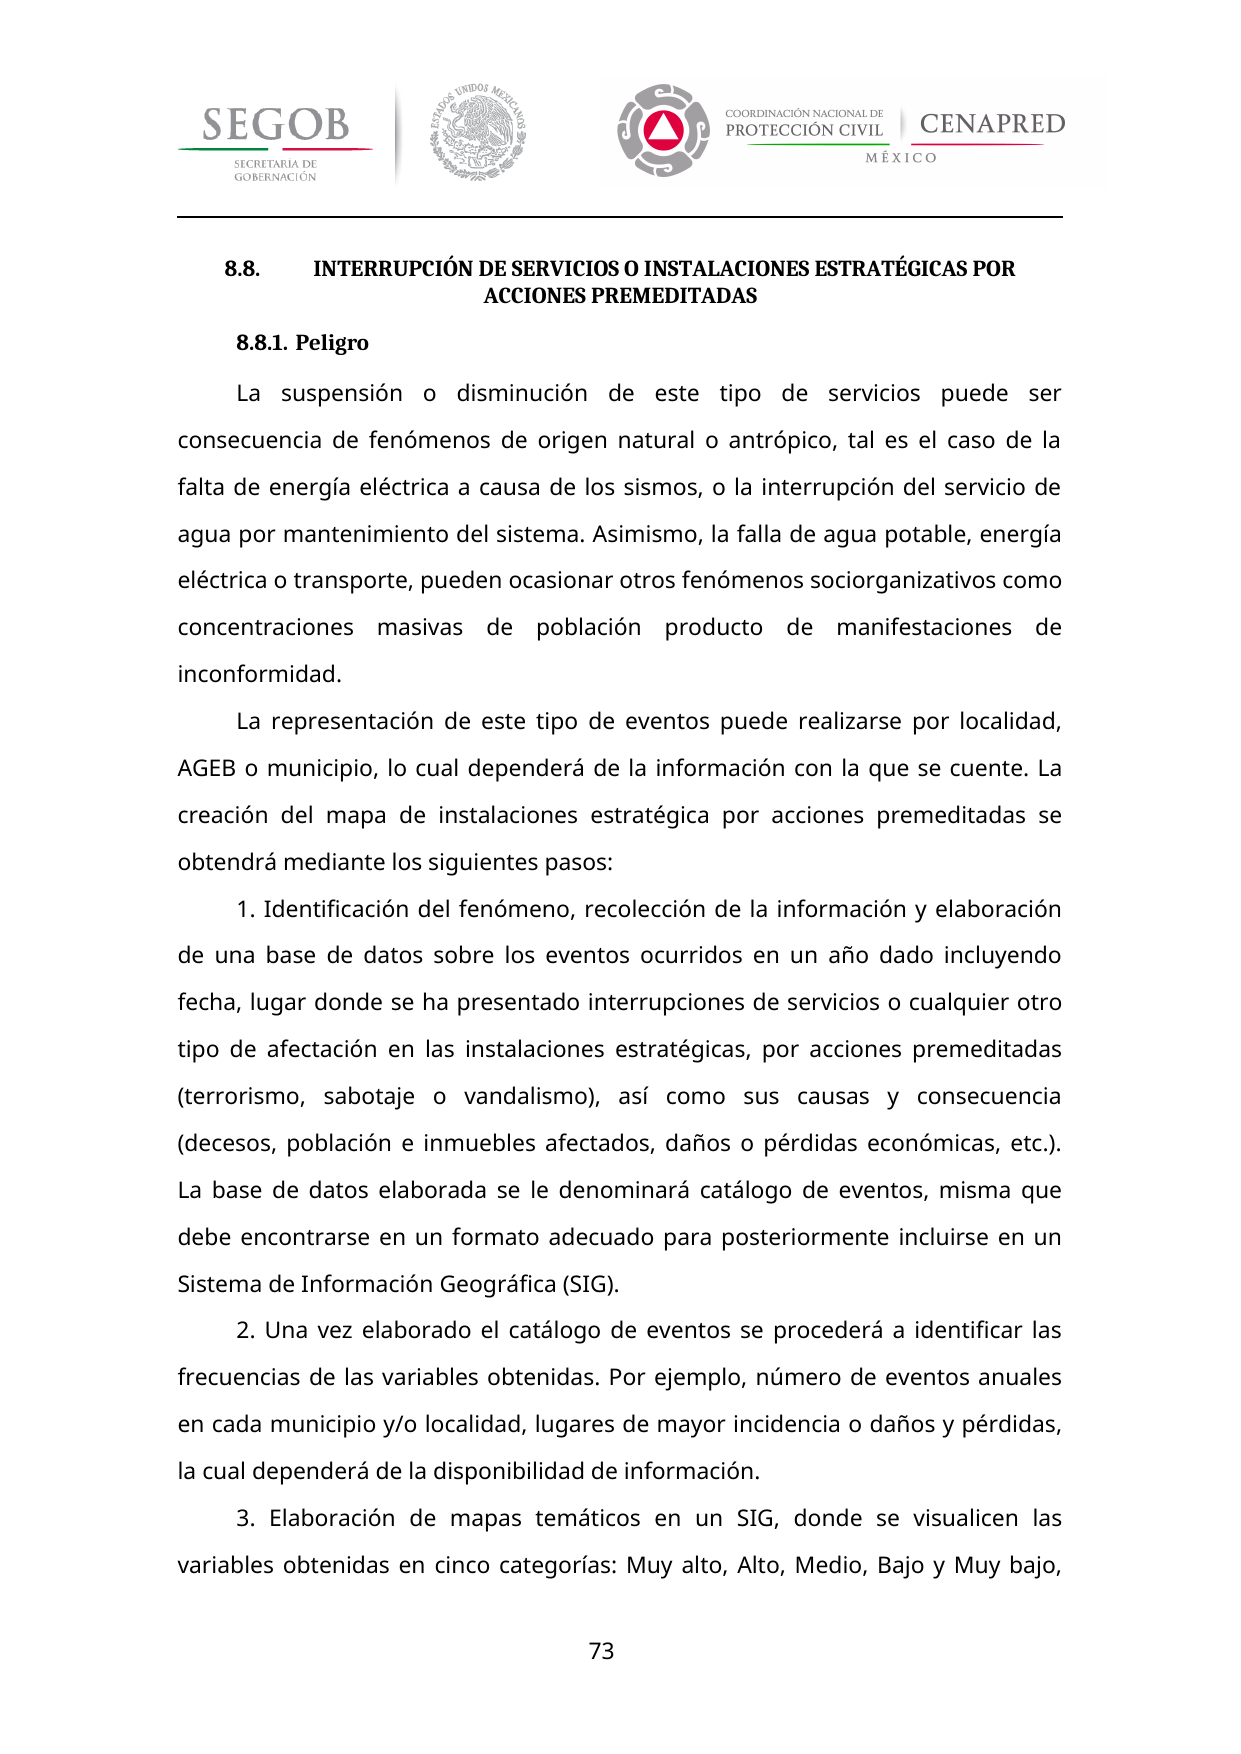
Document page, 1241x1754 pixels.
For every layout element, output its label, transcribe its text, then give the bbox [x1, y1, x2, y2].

text La suspensión o disminución de este tipo de servicios puede ser consecuencia de fenómenos de origen natural o antrópico, tal es el caso de la falta de energía eléctrica a causa de los sismos, o la interrupción del servicio de agua por mantenimiento del sistema. Asimismo, la falla de agua potable, energía eléctrica o transporte, pueden ocasionar otros fenómenos sociorganizativos como concentraciones masivas de población producto de manifestaciones de inconformidad. [177, 377, 1063, 689]
subtitle Peligro [236, 330, 1063, 356]
text 2. Una vez elaborado el catálogo de eventos se procederá a identificar las frecuencias de las variables obtenidas. Por ejemplo, número de eventos anuales en cada municipio y/o localidad, lugares de mayor incidencia o daños y pérdidas, la cual dependerá de la disponibilidad de información. [177, 1314, 1063, 1486]
text La representación de este tipo de eventos puede realizarse por localidad, AGEB o municipio, lo cual dependerá de la información con la que se cuente. La creación del mapa de instalaciones estratégica por acciones premeditadas se obtendrá mediante los siguientes pasos: [177, 705, 1063, 877]
picture [598, 75, 1109, 189]
subtitle Interrupción de servicios o instalaciones estratégicas por acciones premeditadas [177, 256, 1063, 309]
text 1. Identificación del fenómeno, recolección de la información y elaboración de una base de datos sobre los eventos ocurridos en un año dado incluyendo fecha, lugar donde se ha presentado interrupciones de servicios o cualquier otro tipo de afectación en las instalaciones estratégicas, por acciones premeditadas (terrorismo, sabotaje o vandalismo), así como sus causas y consecuencia (decesos, población e inmuebles afectados, daños o pérdidas económicas, etc.). La base de datos elaborada se le denominará catálogo de eventos, misma que debe encontrarse en un formato adecuado para posteriormente incluirse en un Sistema de Información Geográfica (SIG). [177, 892, 1063, 1299]
picture [175, 75, 528, 197]
